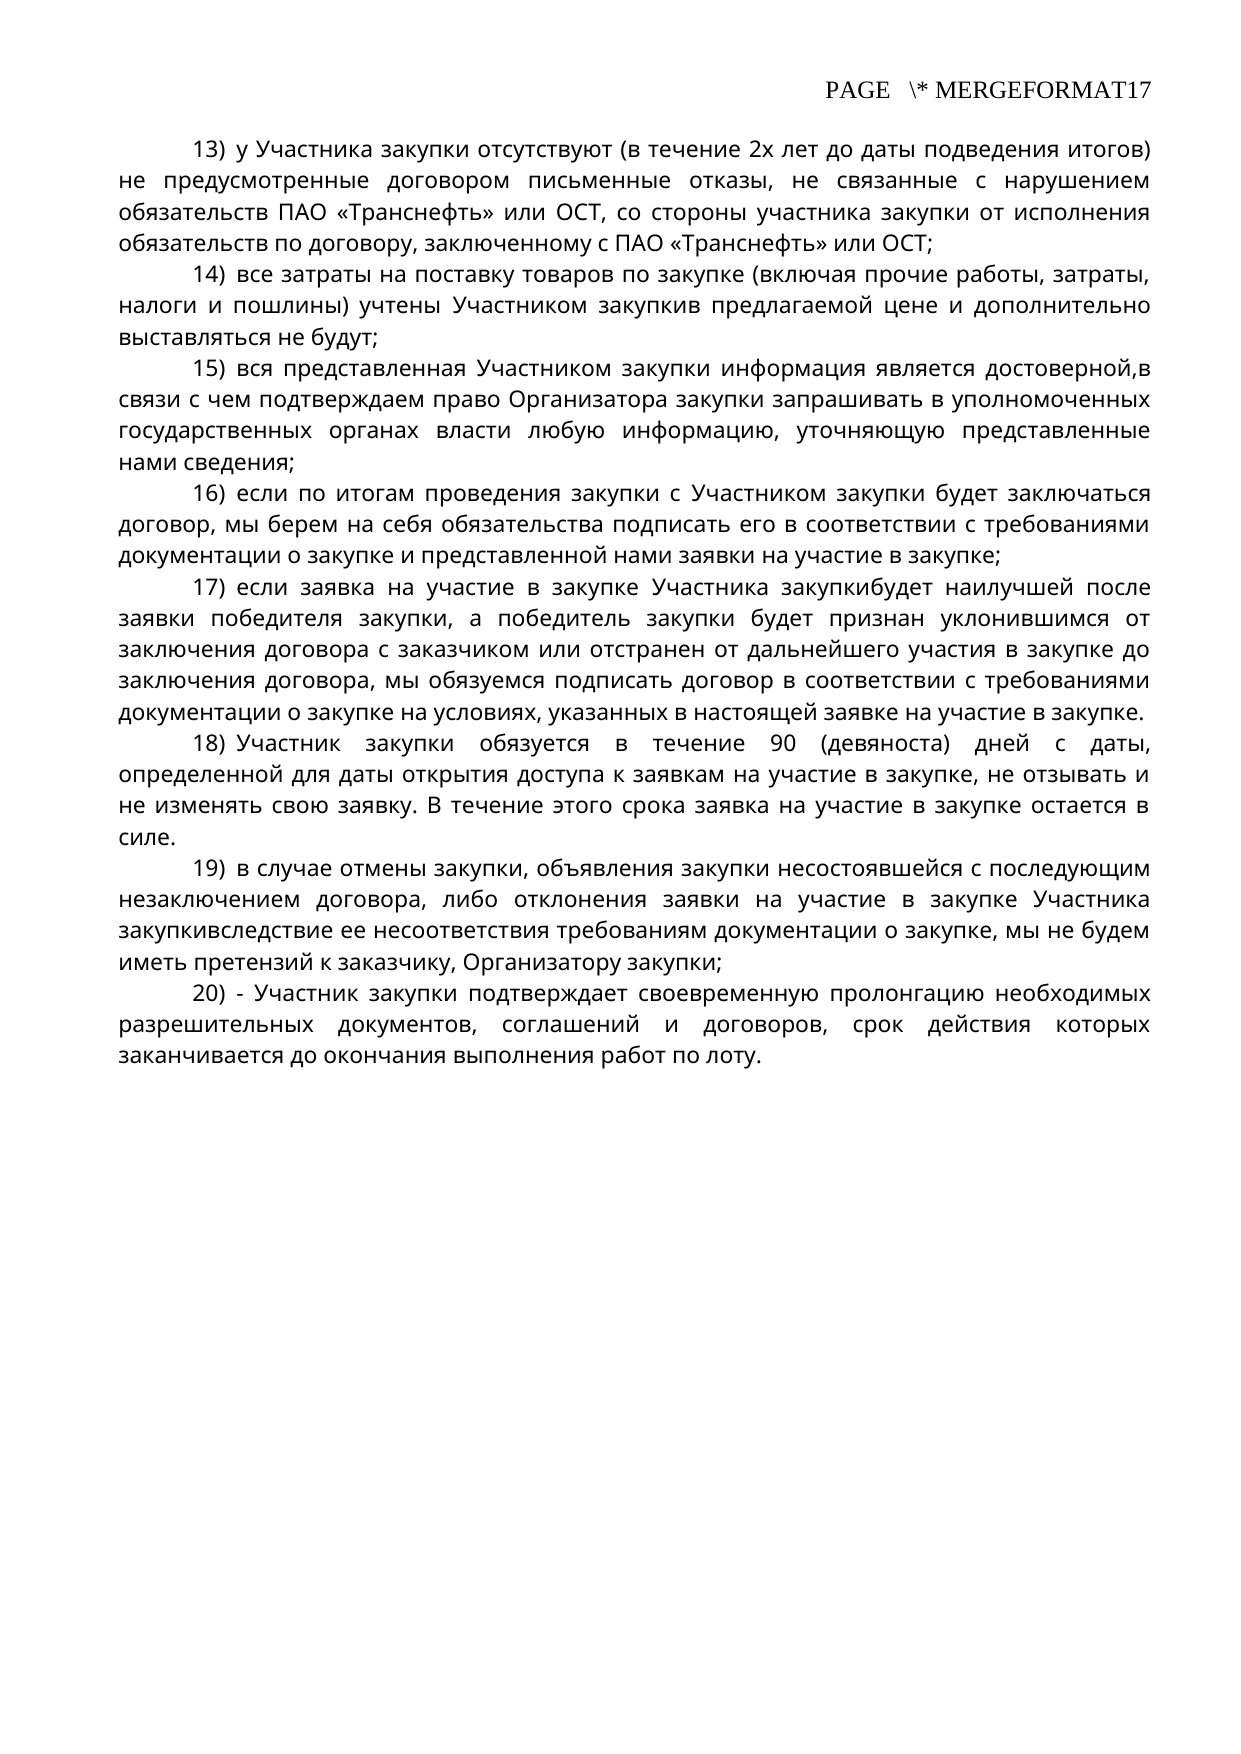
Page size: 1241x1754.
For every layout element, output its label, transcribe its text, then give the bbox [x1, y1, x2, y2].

list если заявка на участие в закупке Участника закупкибудет наилучшей после заявки победителя закупки, а победитель закупки будет признан уклонившимся от заключения договора с заказчиком или отстранен от дальнейшего участия в закупке до заключения договора, мы обязуемся подписать договор в соответствии с требованиями документации о закупке на условиях, указанных в настоящей заявке на участие в закупке. [118, 570, 1152, 727]
list Участник закупки обязуется в течение 90 (девяноста) дней с даты, определенной для даты открытия доступа к заявкам на участие в закупке, не отзывать и не изменять свою заявку. В течение этого срока заявка на участие в закупке остается в силе. [118, 727, 1152, 852]
list - Участник закупки подтверждает своевременную пролонгацию необходимых разрешительных документов, соглашений и договоров, срок действия которых заканчивается до окончания выполнения работ по лоту. [118, 977, 1152, 1070]
list в случае отмены закупки, объявления закупки несостоявшейся с последующим незаключением договора, либо отклонения заявки на участие в закупке Участника закупкивследствие ее несоответствия требованиям документации о закупке, мы не будем иметь претензий к заказчику, Организатору закупки; [118, 852, 1152, 977]
list у Участника закупки отсутствуют (в течение 2х лет до даты подведения итогов) не предусмотренные договором письменные отказы, не связанные с нарушением обязательств ПАО «Транснефть» или ОСТ, со стороны участника закупки от исполнения обязательств по договору, заключенному с ПАО «Транснефть» или ОСТ; [118, 133, 1152, 258]
list все затраты на поставку товаров по закупке (включая прочие работы, затраты, налоги и пошлины) учтены Участником закупкив предлагаемой цене и дополнительно выставляться не будут; [118, 258, 1152, 352]
list если по итогам проведения закупки с Участником закупки будет заключаться договор, мы берем на себя обязательства подписать его в соответствии с требованиями документации о закупке и представленной нами заявки на участие в закупке; [118, 477, 1152, 570]
list вся представленная Участником закупки информация является достоверной,в связи с чем подтверждаем право Организатора закупки запрашивать в уполномоченных государственных органах власти любую информацию, уточняющую представленные нами сведения; [118, 352, 1152, 477]
